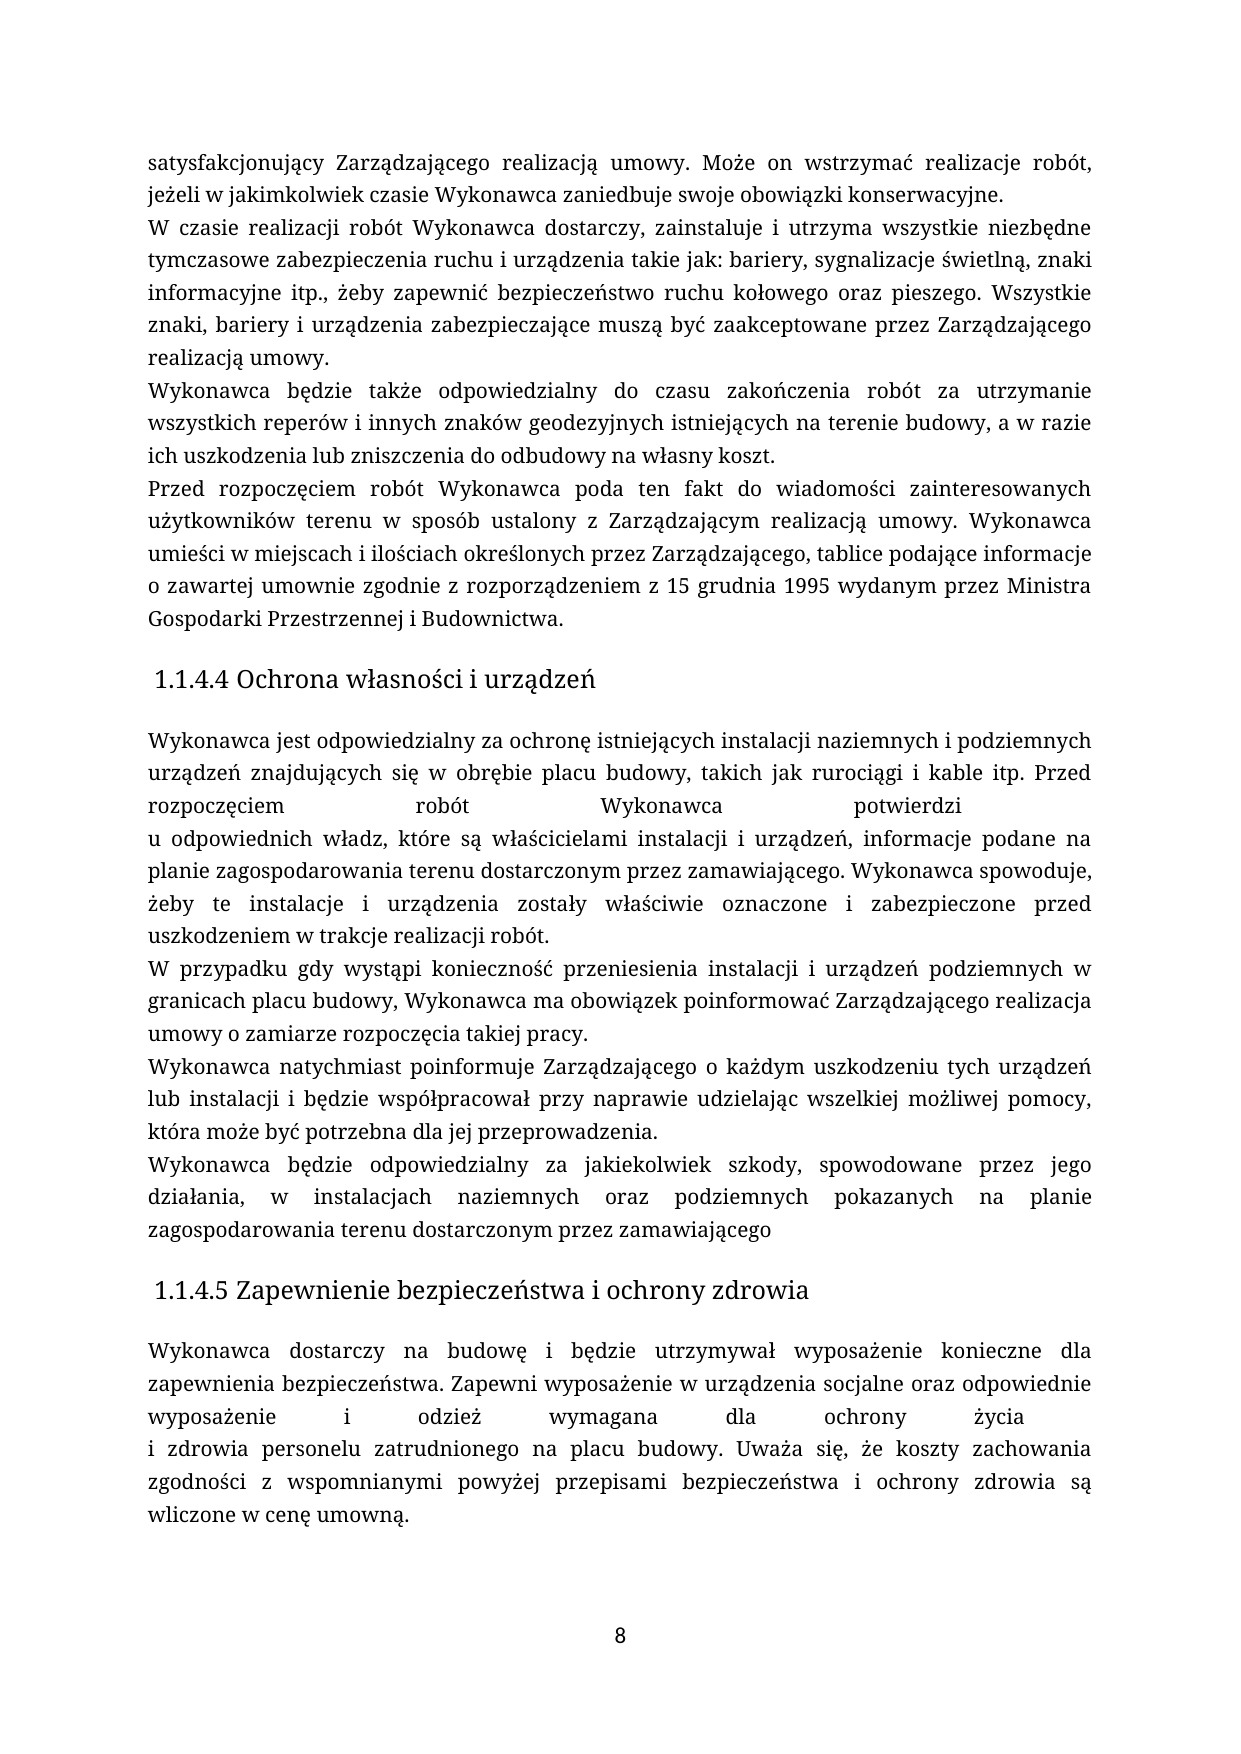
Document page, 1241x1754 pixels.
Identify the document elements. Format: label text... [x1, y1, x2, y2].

list Przed rozpoczęciem robót Wykonawca poda ten fakt do wiadomości zainteresowanych użytkowników terenu w sposób ustalony z Zarządzającym realizacją umowy. Wykonawca umieści w miejscach i ilościach określonych przez Zarządzającego, tablice podające informacje o zawartej umownie zgodnie z rozporządzeniem z 15 grudnia 1995 wydanym przez Ministra Gospodarki Przestrzennej i Budownictwa. [148, 474, 1093, 632]
list Wykonawca natychmiast poinformuje Zarządzającego o każdym uszkodzeniu tych urządzeń lub instalacji i będzie współpracował przy naprawie udzielając wszelkiej możliwej pomocy, która może być potrzebna dla jej przeprowadzenia. [148, 1052, 1093, 1146]
list Wykonawca będzie odpowiedzialny za jakiekolwiek szkody, spowodowane przez jego działania, w instalacjach naziemnych oraz podziemnych pokazanych na planie zagospodarowania terenu dostarczonym przez zamawiającego [148, 1150, 1093, 1243]
subtitle Ochrona własności i urządzeń [148, 662, 1093, 696]
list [148, 148, 1093, 209]
list Wykonawca będzie także odpowiedzialny do czasu zakończenia robót za utrzymanie wszystkich reperów i innych znaków geodezyjnych istniejących na terenie budowy, a w razie ich uszkodzenia lub zniszczenia do odbudowy na własny koszt. [148, 376, 1093, 469]
subtitle Zapewnienie bezpieczeństwa i ochrony zdrowia [148, 1272, 1093, 1307]
list Wykonawca dostarczy na budowę i będzie utrzymywał wyposażenie konieczne dla zapewnienia bezpieczeństwa. Zapewni wyposażenie w urządzenia socjalne oraz odpowiednie wyposażenie i odzież wymagana dla ochrony życia i zdrowia personelu zatrudnionego na placu budowy. Uważa się, że koszty zachowania zgodności z wspomnianymi powyżej przepisami bezpieczeństwa i ochrony zdrowia są wliczone w cenę umowną. [148, 1337, 1093, 1528]
list W przypadku gdy wystąpi konieczność przeniesienia instalacji i urządzeń podziemnych w granicach placu budowy, Wykonawca ma obowiązek poinformować Zarządzającego realizacja umowy o zamiarze rozpoczęcia takiej pracy. [148, 954, 1093, 1048]
list Wykonawca jest odpowiedzialny za ochronę istniejących instalacji naziemnych i podziemnych urządzeń znajdujących się w obrębie placu budowy, takich jak rurociągi i kable itp. Przed rozpoczęciem robót Wykonawca potwierdzi u odpowiednich władz, które są właścicielami instalacji i urządzeń, informacje podane na planie zagospodarowania terenu dostarczonym przez zamawiającego. Wykonawca spowoduje, żeby te instalacje i urządzenia zostały właściwie oznaczone i zabezpieczone przed uszkodzeniem w trakcje realizacji robót. [148, 726, 1093, 950]
list W czasie realizacji robót Wykonawca dostarczy, zainstaluje i utrzyma wszystkie niezbędne tymczasowe zabezpieczenia ruchu i urządzenia takie jak: bariery, sygnalizacje świetlną, znaki informacyjne itp., żeby zapewnić bezpieczeństwo ruchu kołowego oraz pieszego. Wszystkie znaki, bariery i urządzenia zabezpieczające muszą być zaakceptowane przez Zarządzającego realizacją umowy. [148, 213, 1093, 372]
